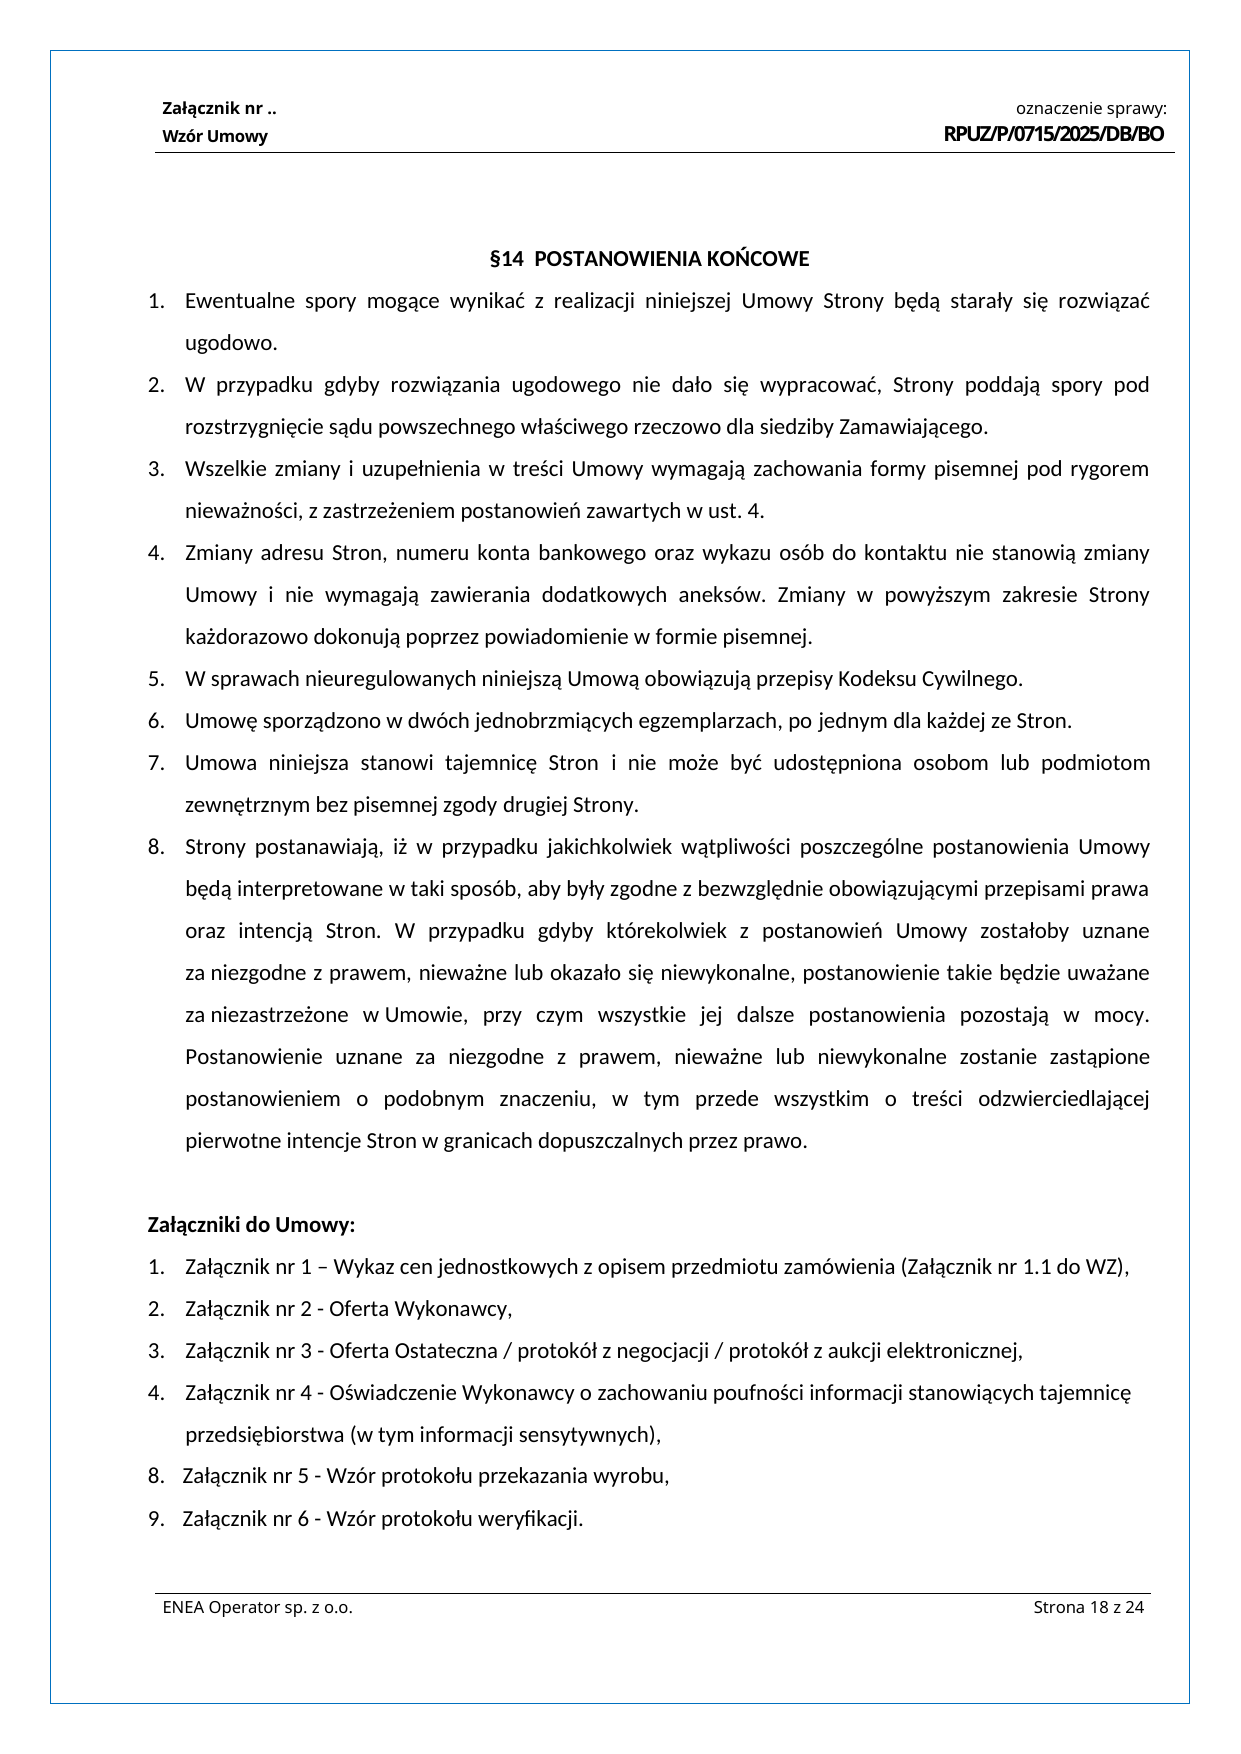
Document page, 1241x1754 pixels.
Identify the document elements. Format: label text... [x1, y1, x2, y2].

list Zmiany adresu Stron, numeru konta bankowego oraz wykazu osób do kontaktu nie stanowią zmiany Umowy i nie wymagają zawierania dodatkowych aneksów. Zmiany w powyższym zakresie Strony każdorazowo dokonują poprzez powiadomienie w formie pisemnej. [148, 538, 1152, 650]
list Umowę sporządzono w dwóch jednobrzmiących egzemplarzach, po jednym dla każdej ze Stron. [148, 706, 1152, 734]
list Załącznik nr 6 - Wzór protokołu weryfikacji. [148, 1504, 1182, 1532]
list W przypadku gdyby rozwiązania ugodowego nie dało się wypracować, Strony poddają spory pod rozstrzygnięcie sądu powszechnego właściwego rzeczowo dla siedziby Zamawiającego. [148, 370, 1152, 440]
list Umowa niniejsza stanowi tajemnicę Stron i nie może być udostępniona osobom lub podmiotom zewnętrznym bez pisemnej zgody drugiej Strony. [148, 748, 1152, 818]
list W sprawach nieuregulowanych niniejszą Umową obowiązują przepisy Kodeksu Cywilnego. [148, 664, 1152, 692]
list Załącznik nr 1 – Wykaz cen jednostkowych z opisem przedmiotu zamówienia (Załącznik nr 1.1 do WZ), [148, 1252, 1152, 1280]
list Załącznik nr 4 - Oświadczenie Wykonawcy o zachowaniu poufności informacji stanowiących tajemnicę przedsiębiorstwa (w tym informacji sensytywnych), [148, 1378, 1152, 1448]
list Załącznik nr 2 - Oferta Wykonawcy, [148, 1294, 1152, 1322]
list Załącznik nr 5 - Wzór protokołu przekazania wyrobu, [148, 1462, 1182, 1490]
text §14 POSTANOWIENIA KOŃCOWE [148, 244, 1152, 272]
text Załączniki do Umowy: [148, 1210, 1152, 1238]
list Wszelkie zmiany i uzupełnienia w treści Umowy wymagają zachowania formy pisemnej pod rygorem nieważności, z zastrzeżeniem postanowień zawartych w ust. 4. [148, 454, 1152, 524]
list Załącznik nr 3 - Oferta Ostateczna / protokół z negocjacji / protokół z aukcji elektronicznej, [148, 1336, 1152, 1364]
list Strony postanawiają, iż w przypadku jakichkolwiek wątpliwości poszczególne postanowienia Umowy będą interpretowane w taki sposób, aby były zgodne z bezwzględnie obowiązującymi przepisami prawa oraz intencją Stron. W przypadku gdyby którekolwiek z postanowień Umowy zostałoby uznane za niezgodne z prawem, nieważne lub okazało się niewykonalne, postanowienie takie będzie uważane za niezastrzeżone w Umowie, przy czym wszystkie jej dalsze postanowienia pozostają w mocy. Postanowienie uznane za niezgodne z prawem, nieważne lub niewykonalne zostanie zastąpione postanowieniem o podobnym znaczeniu, w tym przede wszystkim o treści odzwierciedlającej pierwotne intencje Stron w granicach dopuszczalnych przez prawo. [148, 832, 1152, 1154]
list Ewentualne spory mogące wynikać z realizacji niniejszej Umowy Strony będą starały się rozwiązać ugodowo. [148, 286, 1152, 356]
